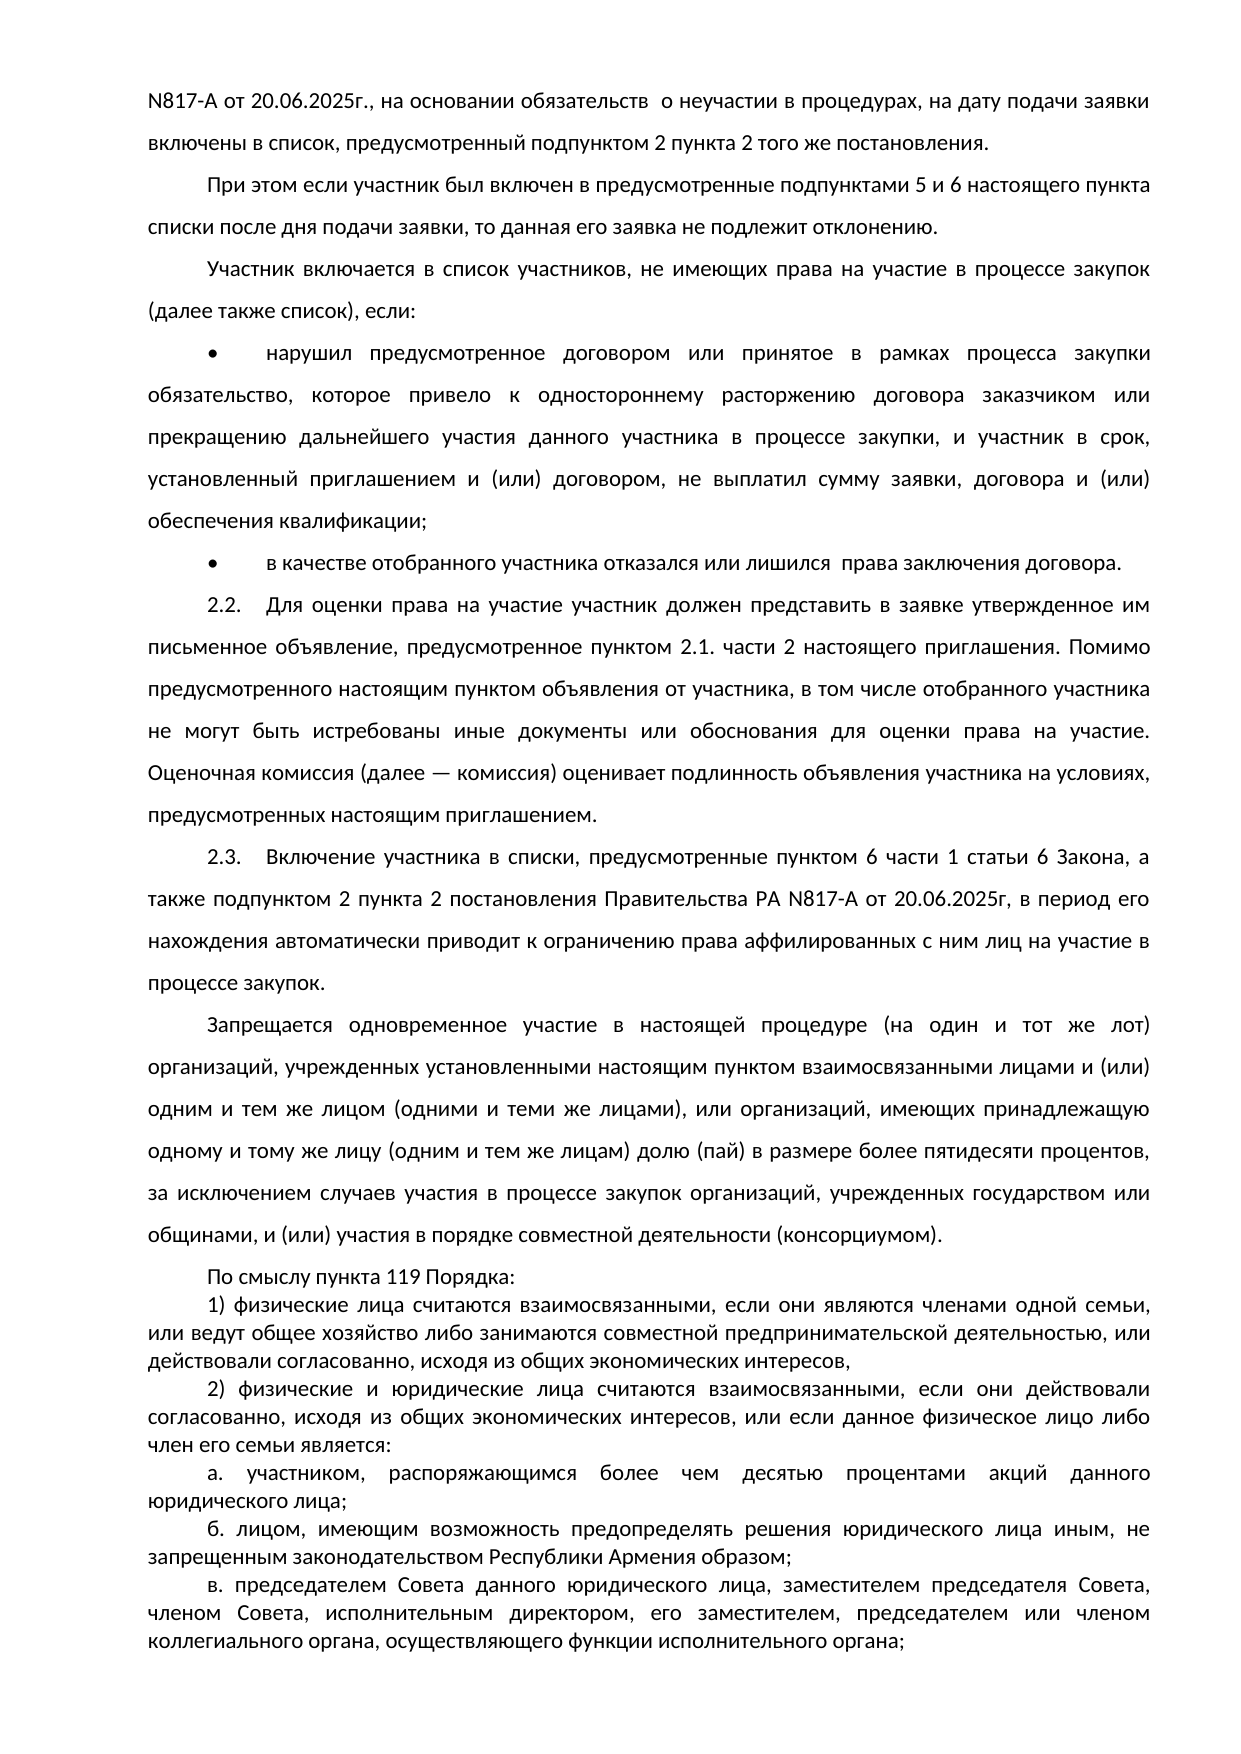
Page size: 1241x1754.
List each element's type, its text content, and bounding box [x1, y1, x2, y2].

text а. участником, распоряжающимся более чем десятью процентами акций данного юридического лица; [148, 1458, 1152, 1514]
text 2.3. Включение участника в списки, предусмотренные пунктом 6 части 1 статьи 6 Закона, а также подпунктом 2 пункта 2 постановления Правительства РА N817-А от 20.06.2025г, в период его нахождения автоматически приводит к ограничению права аффилированных с ним лиц на участие в процессе закупок. [148, 842, 1152, 996]
text Участник включается в список участников, не имеющих права на участие в процессе закупок (далее также список), если: [148, 254, 1152, 324]
text 1) физические лица считаются взаимосвязанными, если они являются членами одной семьи, или ведут общее хозяйство либо занимаются совместной предпринимательской деятельностью, или действовали согласованно, исходя из общих экономических интересов, [148, 1290, 1152, 1374]
text При этом если участник был включен в предусмотренные подпунктами 5 и 6 настоящего пункта списки после дня подачи заявки, то данная его заявка не подлежит отклонению. [148, 170, 1152, 240]
text б. лицом, имеющим возможность предопределять решения юридического лица иным, не запрещенным законодательством Республики Армения образом; [148, 1514, 1152, 1570]
text • в качестве отобранного участника отказался или лишился права заключения договора. [148, 548, 1152, 576]
text По смыслу пункта 119 Порядка: [148, 1262, 1152, 1290]
text 2.2. Для оценки права на участие участник должен представить в заявке утвержденное им письменное объявление, предусмотренное пунктом 2.1. части 2 настоящего приглашения. Помимо предусмотренного настоящим пунктом объявления от участника, в том числе отобранного участника не могут быть истребованы иные документы или обоснования для оценки права на участие. Оценочная комиссия (далее — комиссия) оценивает подлинность объявления участника на условиях, предусмотренных настоящим приглашением. [148, 590, 1152, 828]
text Запрещается одновременное участие в настоящей процедуре (на один и тот же лот) организаций, учрежденных установленными настоящим пунктом взаимосвязанными лицами и (или) одним и тем же лицом (одними и теми же лицами), или организаций, имеющих принадлежащую одному и тому же лицу (одним и тем же лицам) долю (пай) в размере более пятидесяти процентов, за исключением случаев участия в процессе закупок организаций, учрежденных государством или общинами, и (или) участия в порядке совместной деятельности (консорциумом). [148, 1010, 1152, 1248]
text 2) физические и юридические лица считаются взаимосвязанными, если они действовали согласованно, исходя из общих экономических интересов, или если данное физическое лицо либо член его семьи является: [148, 1374, 1152, 1458]
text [148, 86, 1152, 156]
text • нарушил предусмотренное договором или принятое в рамках процесса закупки обязательство, которое привело к одностороннему расторжению договора заказчиком или прекращению дальнейшего участия данного участника в процессе закупки, и участник в срок, установленный приглашением и (или) договором, не выплатил сумму заявки, договора и (или) обеспечения квалификации; [148, 338, 1152, 534]
text в. председателем Совета данного юридического лица, заместителем председателя Совета, членом Совета, исполнительным директором, его заместителем, председателем или членом коллегиального органа, осуществляющего функции исполнительного органа; [148, 1570, 1152, 1654]
